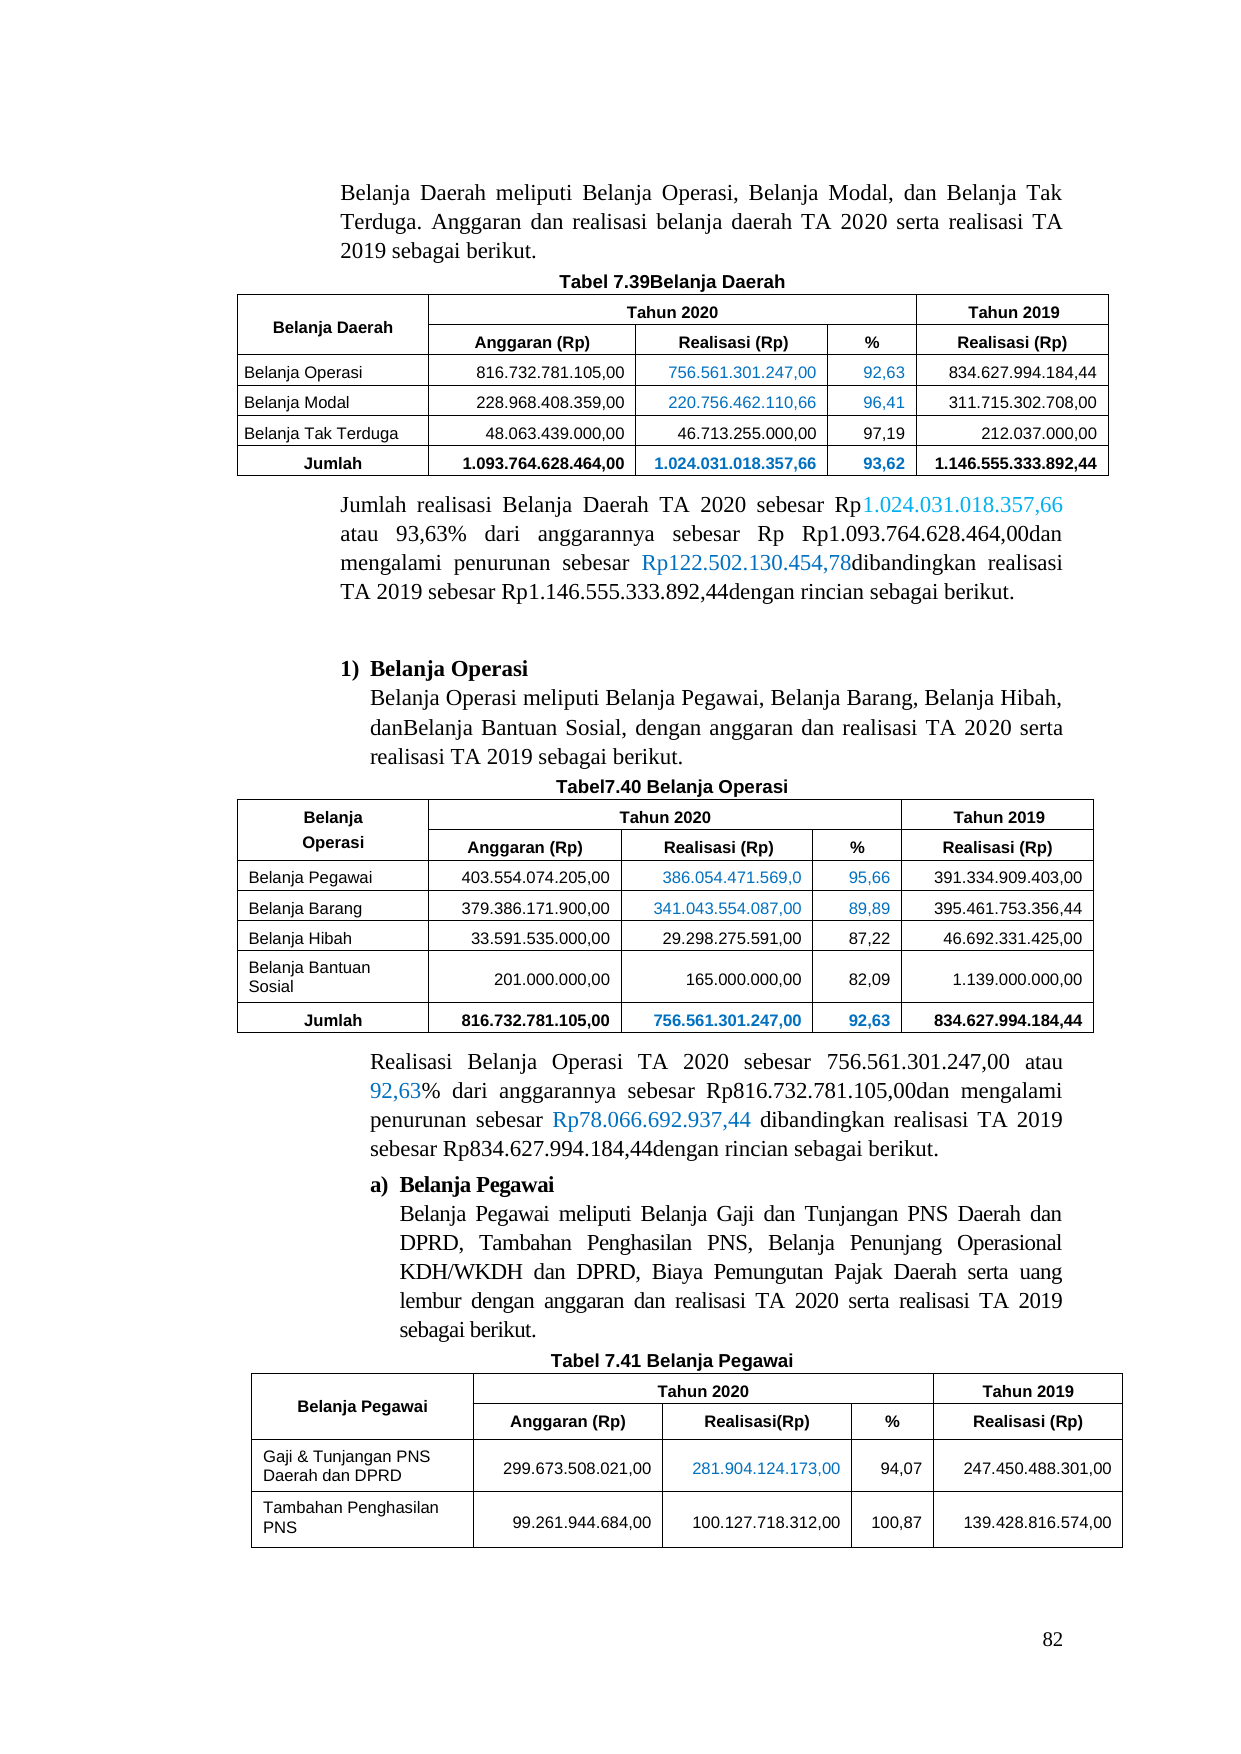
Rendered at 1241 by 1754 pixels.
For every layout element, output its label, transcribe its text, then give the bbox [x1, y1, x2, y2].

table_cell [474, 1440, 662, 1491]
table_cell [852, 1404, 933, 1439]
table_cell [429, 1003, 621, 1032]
text Tabel7.40 Belanja Operasi [281, 770, 1063, 799]
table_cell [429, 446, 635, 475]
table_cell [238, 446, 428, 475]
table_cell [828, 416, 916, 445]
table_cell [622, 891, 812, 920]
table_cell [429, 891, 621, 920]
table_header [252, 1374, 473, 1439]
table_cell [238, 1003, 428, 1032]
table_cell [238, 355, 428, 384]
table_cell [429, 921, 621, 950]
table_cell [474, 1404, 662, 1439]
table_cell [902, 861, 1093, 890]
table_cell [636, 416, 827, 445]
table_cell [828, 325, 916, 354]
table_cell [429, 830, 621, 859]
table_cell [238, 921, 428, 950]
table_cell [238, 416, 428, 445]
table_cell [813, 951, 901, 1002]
text Tabel 7.39Belanja Daerah [281, 265, 1063, 294]
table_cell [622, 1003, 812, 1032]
text Tabel 7.41 Belanja Pegawai [281, 1344, 1063, 1373]
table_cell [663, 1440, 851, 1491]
list Belanja Operasi [340, 653, 1063, 682]
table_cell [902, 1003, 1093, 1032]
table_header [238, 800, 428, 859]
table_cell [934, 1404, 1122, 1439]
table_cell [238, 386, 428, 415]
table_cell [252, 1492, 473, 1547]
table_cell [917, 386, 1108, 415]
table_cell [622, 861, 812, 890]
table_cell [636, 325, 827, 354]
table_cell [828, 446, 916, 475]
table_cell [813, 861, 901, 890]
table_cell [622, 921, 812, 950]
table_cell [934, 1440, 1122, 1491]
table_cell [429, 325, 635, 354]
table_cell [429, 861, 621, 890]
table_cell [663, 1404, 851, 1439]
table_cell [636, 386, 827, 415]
list Belanja Pegawai [370, 1169, 1063, 1198]
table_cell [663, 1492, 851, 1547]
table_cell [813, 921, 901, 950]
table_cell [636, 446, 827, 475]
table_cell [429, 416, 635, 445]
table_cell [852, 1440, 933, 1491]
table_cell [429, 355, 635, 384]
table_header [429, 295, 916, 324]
list Belanja Operasi meliputi Belanja Pegawai, Belanja Barang, Belanja Hibah, danBelanja Bantuan Sosial, dengan anggaran dan realisasi TA 2020 serta realisasi TA 2019 sebagai berikut. [370, 682, 1063, 770]
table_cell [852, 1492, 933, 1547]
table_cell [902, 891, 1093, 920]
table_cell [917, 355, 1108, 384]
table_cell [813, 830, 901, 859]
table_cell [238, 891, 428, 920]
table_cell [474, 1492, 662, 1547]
list Belanja Daerah meliputi Belanja Operasi, Belanja Modal, dan Belanja Tak Terduga. Anggaran dan realisasi belanja daerah TA 2020 serta realisasi TA 2019 sebagai berikut. [340, 177, 1063, 265]
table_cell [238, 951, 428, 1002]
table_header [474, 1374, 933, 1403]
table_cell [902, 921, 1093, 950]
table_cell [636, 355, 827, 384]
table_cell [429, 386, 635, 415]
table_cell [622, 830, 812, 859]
list Realisasi Belanja Operasi TA 2020 sebesar 756.561.301.247,00 atau 92,63% dari anggarannya sebesar Rp816.732.781.105,00dan mengalami penurunan sebesar Rp78.066.692.937,44 dibandingkan realisasi TA 2019 sebesar Rp834.627.994.184,44dengan rincian sebagai berikut. [370, 1046, 1063, 1162]
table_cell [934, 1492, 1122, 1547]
list Jumlah realisasi Belanja Daerah TA 2020 sebesar Rp1.024.031.018.357,66 atau 93,63% dari anggarannya sebesar Rp Rp1.093.764.628.464,00dan mengalami penurunan sebesar Rp122.502.130.454,78dibandingkan realisasi TA 2019 sebesar Rp1.146.555.333.892,44dengan rincian sebagai berikut. [340, 489, 1063, 605]
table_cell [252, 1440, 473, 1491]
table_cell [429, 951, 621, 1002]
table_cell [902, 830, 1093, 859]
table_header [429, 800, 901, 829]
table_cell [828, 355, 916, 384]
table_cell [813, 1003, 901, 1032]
text Belanja Pegawai meliputi Belanja Gaji dan Tunjangan PNS Daerah dan DPRD, Tambahan Penghasilan PNS, Belanja Penunjang Operasional KDH/WKDH dan DPRD, Biaya Pemungutan Pajak Daerah serta uang lembur dengan anggaran dan realisasi TA 2020 serta realisasi TA 2019 sebagai berikut. [399, 1198, 1063, 1344]
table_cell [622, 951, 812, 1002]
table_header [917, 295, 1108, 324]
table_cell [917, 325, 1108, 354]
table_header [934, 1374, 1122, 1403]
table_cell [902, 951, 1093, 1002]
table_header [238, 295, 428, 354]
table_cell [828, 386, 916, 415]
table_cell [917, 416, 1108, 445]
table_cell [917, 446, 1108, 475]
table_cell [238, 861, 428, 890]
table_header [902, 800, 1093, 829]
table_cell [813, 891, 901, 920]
